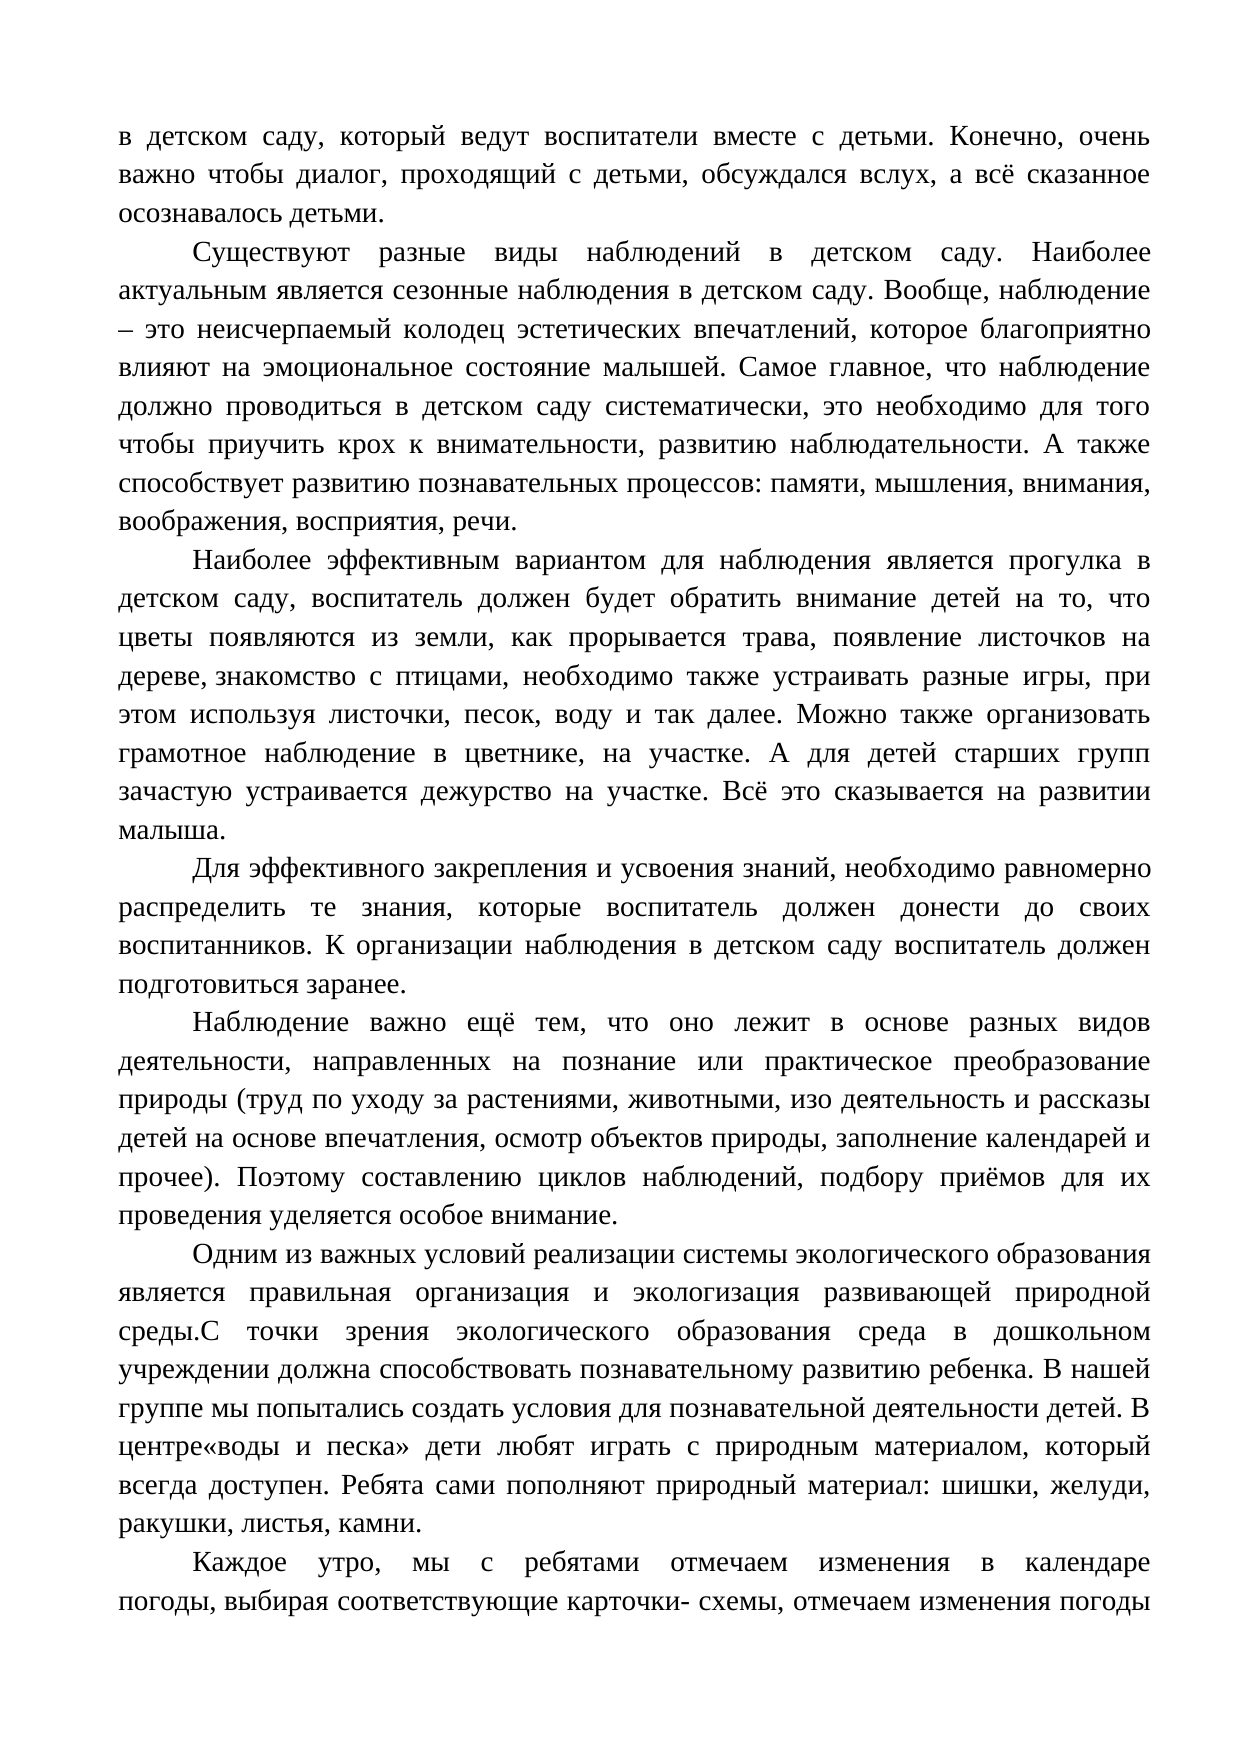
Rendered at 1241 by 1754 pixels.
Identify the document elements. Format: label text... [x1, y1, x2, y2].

text Для эффективного закрепления и усвоения знаний, необходимо равномерно распределить те знания, которые воспитатель должен донести до своих воспитанников. К организации наблюдения в детском саду воспитатель должен подготовиться заранее. [118, 850, 1152, 999]
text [118, 118, 1152, 229]
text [118, 1544, 1152, 1616]
text Существуют разные виды наблюдений в детском саду. Наиболее актуальным является сезонные наблюдения в детском саду. Вообще, наблюдение – это неисчерпаемый колодец эстетических впечатлений, которое благоприятно влияют на эмоциональное состояние малышей. Самое главное, что наблюдение должно проводиться в детском саду систематически, это необходимо для того чтобы приучить крох к внимательности, развитию наблюдательности. А также способствует развитию познавательных процессов: памяти, мышления, внимания, воображения, восприятия, речи. [118, 234, 1152, 537]
text Наблюдение важно ещё тем, что оно лежит в основе разных видов деятельности, направленных на познание или практическое преобразование природы (труд по уходу за растениями, животными, изо деятельность и рассказы детей на основе впечатления, осмотр объектов природы, заполнение календарей и прочее). Поэтому составлению циклов наблюдений, подбору приёмов для их проведения уделяется особое внимание. [118, 1004, 1152, 1231]
text Одним из важных условий реализации системы экологического образования является правильная организация и экологизация развивающей природной среды.С точки зрения экологического образования среда в дошкольном учреждении должна способствовать познавательному развитию ребенка. В нашей группе мы попытались создать условия для познавательной деятельности детей. В центре«воды и песка» дети любят играть с природным материалом, который всегда доступен. Ребята сами пополняют природный материал: шишки, желуди, ракушки, листья, камни. [118, 1236, 1152, 1539]
text Наиболее эффективным вариантом для наблюдения является прогулка в детском саду, воспитатель должен будет обратить внимание детей на то, что цветы появляются из земли, как прорывается трава, появление листочков на дереве, знакомство с птицами, необходимо также устраивать разные игры, при этом используя листочки, песок, воду и так далее. Можно также организовать грамотное наблюдение в цветнике, на участке. А для детей старших групп зачастую устраивается дежурство на участке. Всё это сказывается на развитии малыша. [118, 542, 1152, 845]
